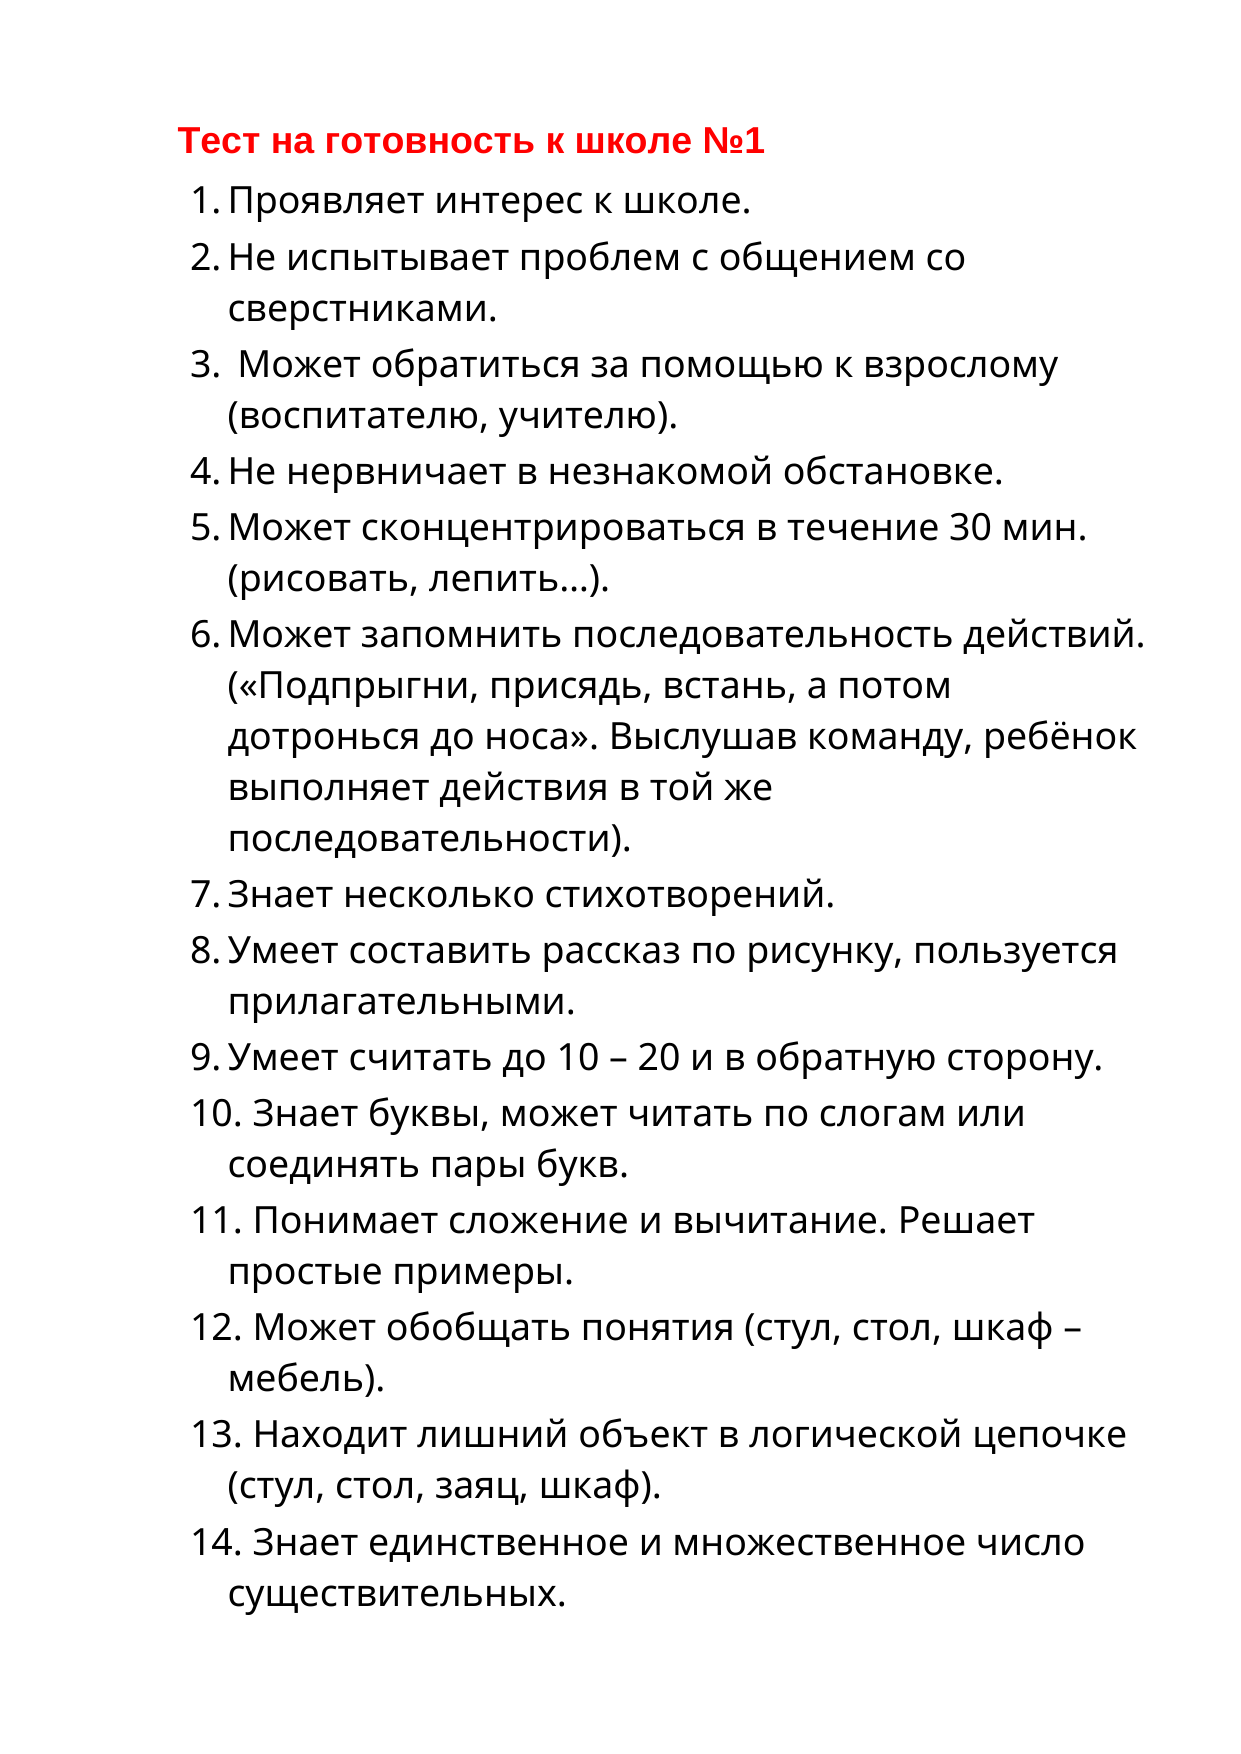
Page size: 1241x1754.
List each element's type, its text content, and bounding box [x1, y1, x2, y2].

list Может сконцентрироваться в течение 30 мин. (рисовать, лепить…). [190, 500, 1152, 602]
list Умеет считать до 10 – 20 и в обратную сторону. [190, 1030, 1152, 1081]
text Тест на готовность к школе №1 [177, 118, 1152, 161]
list Может запомнить последовательность действий. («Подпрыгни, присядь, встань, а потом дотронься до носа». Выслушав команду, ребёнок выполняет действия в той же последовательности). [190, 607, 1152, 862]
list Находит лишний объект в логической цепочке (стул, стол, заяц, шкаф). [190, 1408, 1152, 1510]
list Знает единственное и множественное число существительных. [190, 1515, 1152, 1617]
list Знает буквы, может читать по слогам или соединять пары букв. [190, 1086, 1152, 1188]
list Может обратиться за помощью к взрослому (воспитателю, учителю). [190, 337, 1152, 439]
list Может обобщать понятия (стул, стол, шкаф – мебель). [190, 1301, 1152, 1403]
list Не испытывает проблем с общением со сверстниками. [190, 230, 1152, 332]
list Знает несколько стихотворений. [190, 867, 1152, 918]
list Проявляет интерес к школе. [190, 174, 1152, 225]
list Понимает сложение и вычитание. Решает простые примеры. [190, 1193, 1152, 1296]
list Не нервничает в незнакомой обстановке. [190, 444, 1152, 495]
list Умеет составить рассказ по рисунку, пользуется прилагательными. [190, 923, 1152, 1025]
